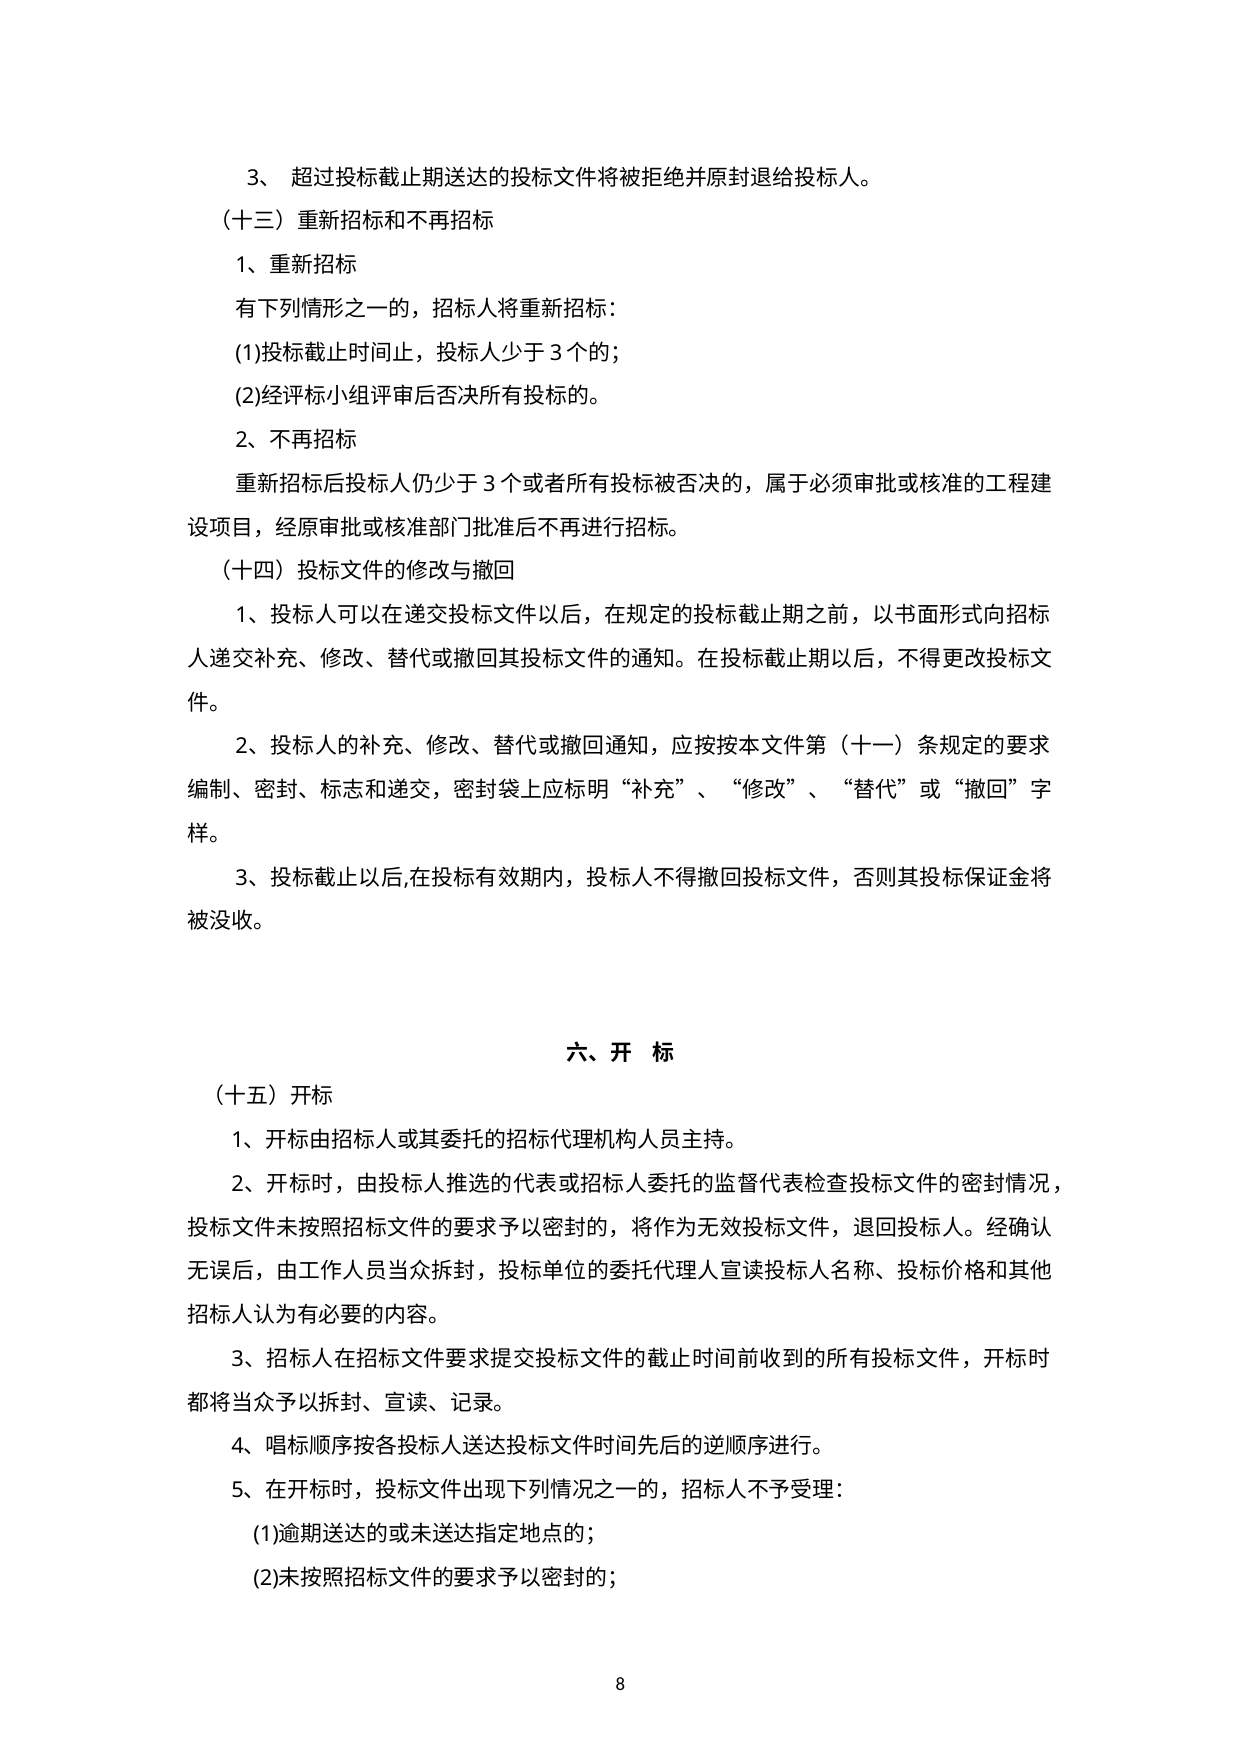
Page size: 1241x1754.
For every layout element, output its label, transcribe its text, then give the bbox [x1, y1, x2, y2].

text 5、在开标时，投标文件出现下列情况之一的，招标人不予受理： [187, 1462, 1053, 1506]
text 六、开 标 [187, 1025, 1053, 1069]
text 有下列情形之一的，招标人将重新招标： [187, 281, 1053, 325]
text （十三）重新招标和不再招标 [187, 194, 1053, 237]
text 3、投标截止以后,在投标有效期内，投标人不得撤回投标文件，否则其投标保证金将被没收。 [187, 850, 1053, 937]
text (2)经评标小组评审后否决所有投标的。 [187, 369, 1053, 412]
text (1)逾期送达的或未送达指定地点的； [187, 1506, 1053, 1550]
text (1)投标截止时间止，投标人少于3个的； [187, 325, 1053, 369]
text 4、唱标顺序按各投标人送达投标文件时间先后的逆顺序进行。 [187, 1419, 1053, 1462]
text （十四）投标文件的修改与撤回 [187, 544, 1053, 587]
text 1、重新招标 [187, 237, 1053, 281]
text 3、招标人在招标文件要求提交投标文件的截止时间前收到的所有投标文件，开标时都将当众予以拆封、宣读、记录。 [187, 1331, 1053, 1419]
text 2、不再招标 [187, 412, 1053, 456]
text 2、投标人的补充、修改、替代或撤回通知，应按按本文件第（十一）条规定的要求编制、密封、标志和递交，密封袋上应标明“补充”、“修改”、“替代”或“撤回”字样。 [187, 719, 1053, 850]
list 超过投标截止期送达的投标文件将被拒绝并原封退给投标人。 [187, 150, 1053, 194]
text （十五）开标 [187, 1069, 1053, 1112]
text 2、开标时，由投标人推选的代表或招标人委托的监督代表检查投标文件的密封情况，投标文件未按照招标文件的要求予以密封的，将作为无效投标文件，退回投标人。经确认无误后，由工作人员当众拆封，投标单位的委托代理人宣读投标人名称、投标价格和其他招标人认为有必要的内容。 [187, 1156, 1053, 1331]
text 1、投标人可以在递交投标文件以后，在规定的投标截止期之前，以书面形式向招标人递交补充、修改、替代或撤回其投标文件的通知。在投标截止期以后，不得更改投标文件。 [187, 587, 1053, 719]
text 1、开标由招标人或其委托的招标代理机构人员主持。 [187, 1112, 1053, 1156]
text 重新招标后投标人仍少于3个或者所有投标被否决的，属于必须审批或核准的工程建设项目，经原审批或核准部门批准后不再进行招标。 [187, 456, 1053, 544]
text (2)未按照招标文件的要求予以密封的； [187, 1550, 1053, 1594]
